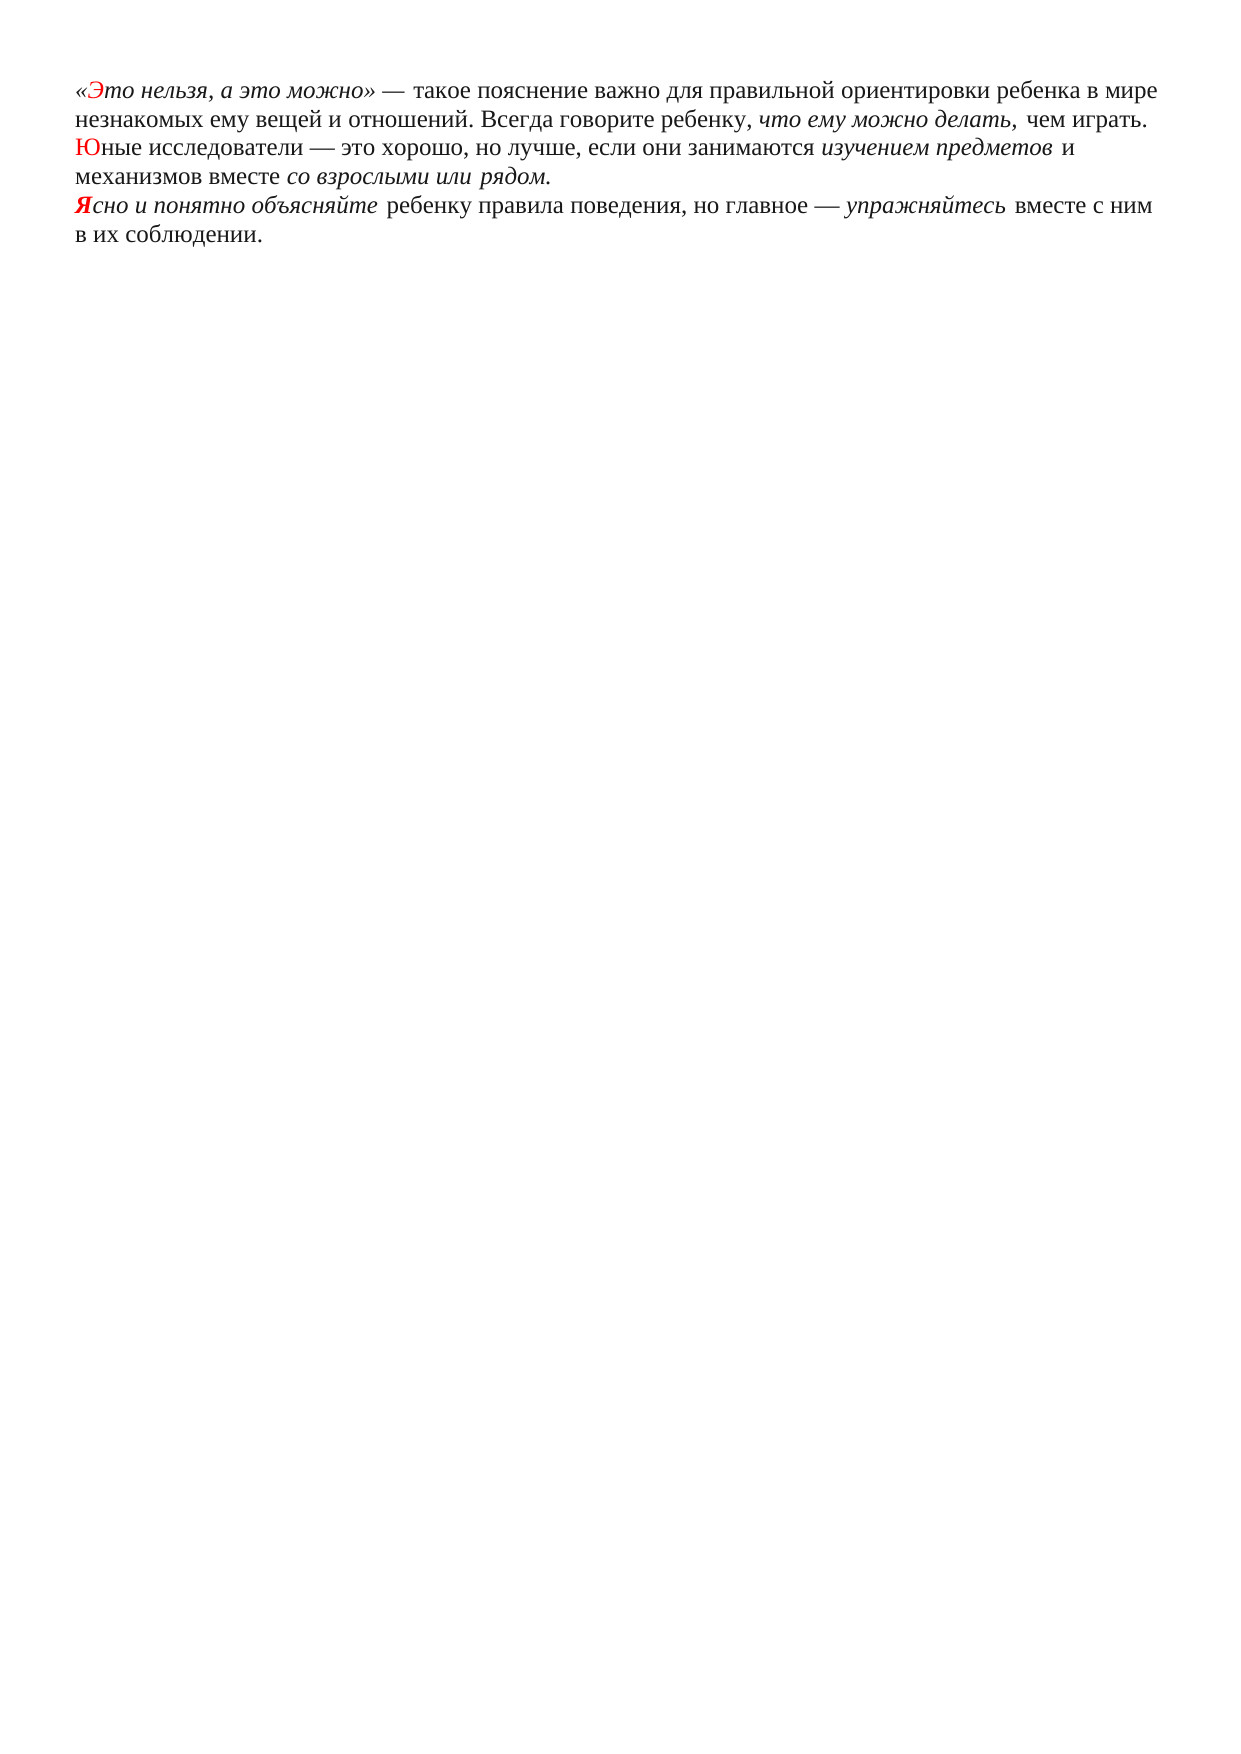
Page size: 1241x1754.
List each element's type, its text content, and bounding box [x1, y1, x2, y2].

text Юные исследователи — это хорошо, но лучше, если они занимаются изучением предметов и механизмов вместе со взрослыми или рядом. [75, 132, 1165, 190]
text Ясно и понятно объясняйте ребенку правила поведения, но главное — упражняйтесь вместе с ним в их соблюдении. [75, 190, 1165, 247]
text «Это нельзя, а это можно» — такое пояснение важно для правильной ориентировки ребенка в мире незнакомых ему вещей и отношений. Всегда говорите ребенку, что ему можно делать, чем играть. [75, 75, 1165, 132]
